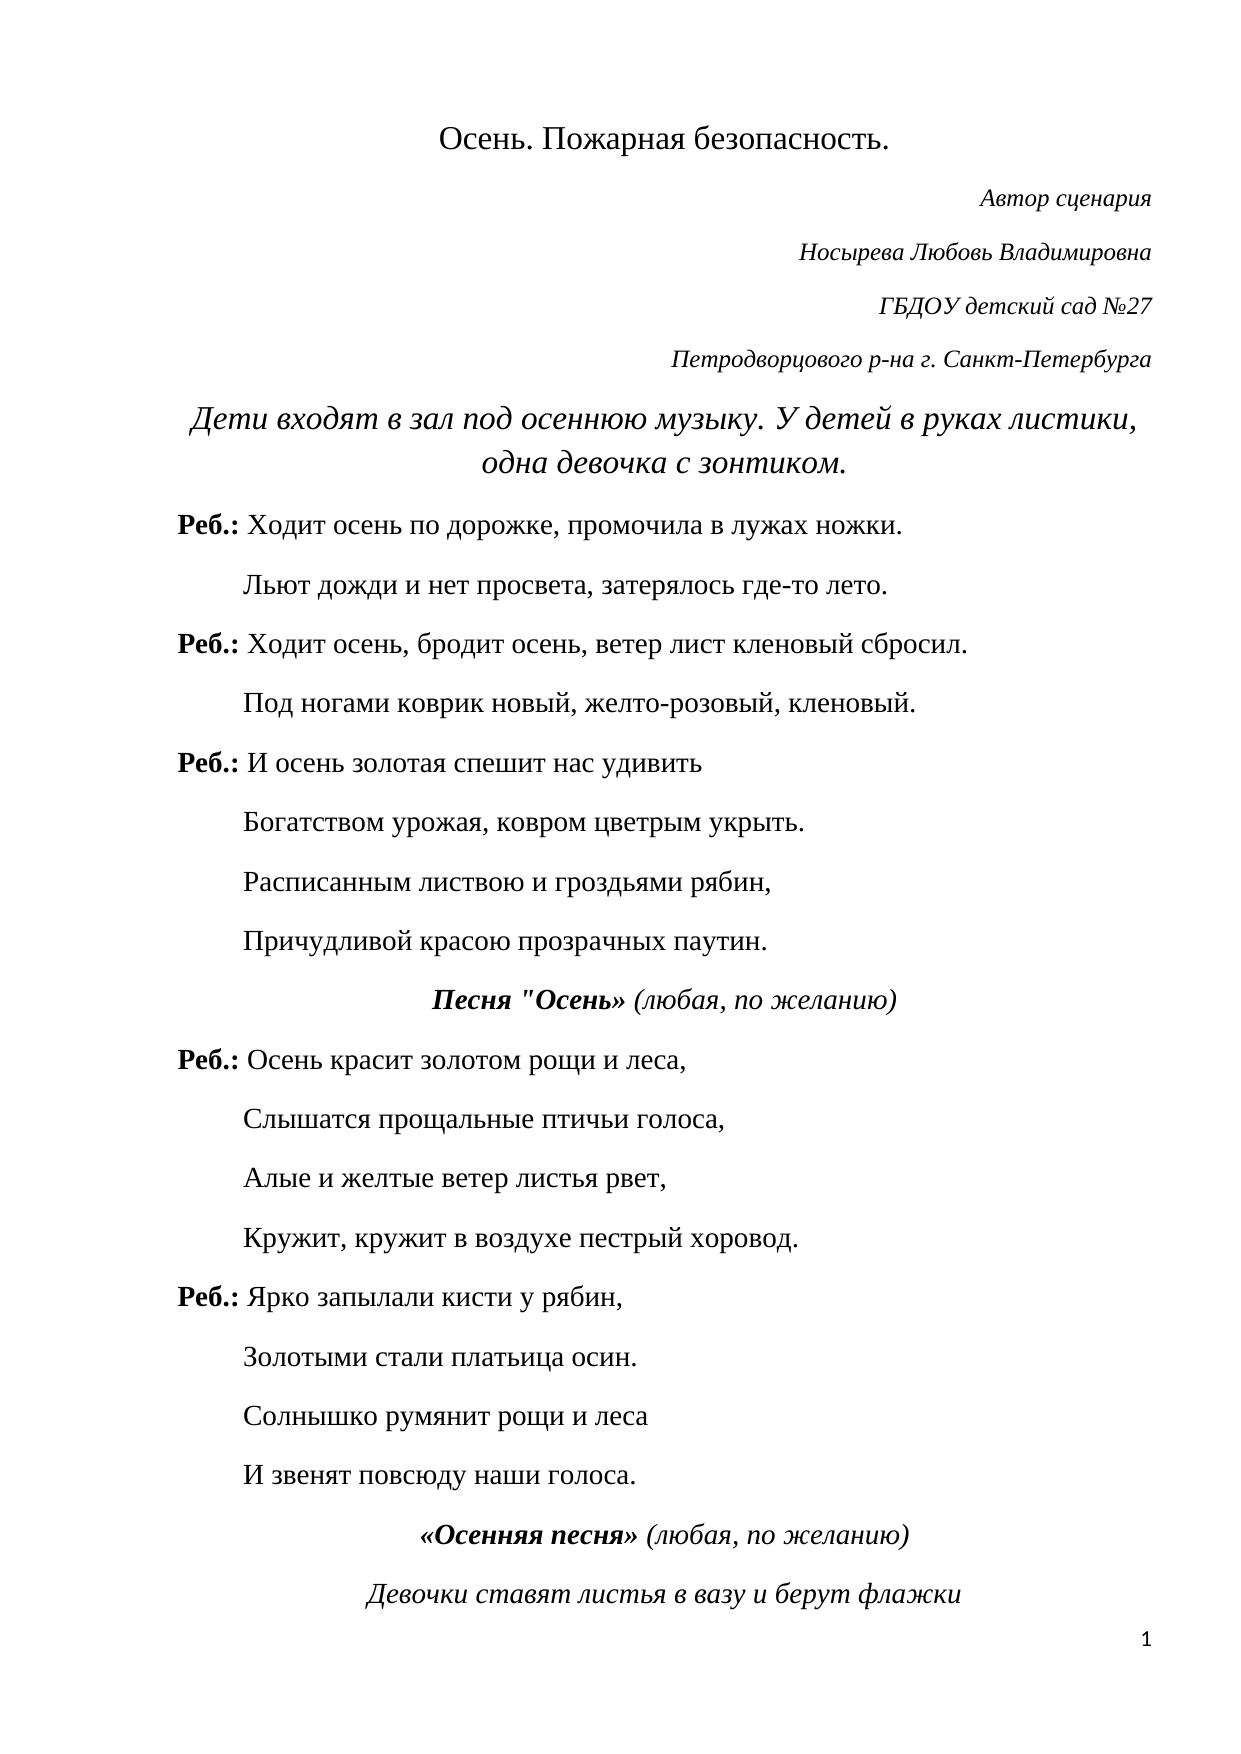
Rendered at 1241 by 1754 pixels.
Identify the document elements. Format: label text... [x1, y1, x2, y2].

text Петродворцового р-на г. Санкт-Петербурга [177, 344, 1152, 373]
text ГБДОУ детский сад №27 [177, 291, 1152, 319]
text Богатством урожая, ковром цветрым укрыть. [177, 804, 1152, 838]
text Дети входят в зал под осеннюю музыку. У детей в руках листики, одна девочка с зонтиком. [177, 398, 1152, 481]
text Реб.: Осень красит золотом рощи и леса, [177, 1042, 1152, 1075]
text Реб.: Ходит осень, бродит осень, ветер лист кленовый сбросил. [177, 626, 1152, 660]
text Реб.: Ярко запылали кисти у рябин, [177, 1279, 1152, 1313]
text Слышатся прощальные птичьи голоса, [177, 1101, 1152, 1135]
text И звенят повсюду наши голоса. [177, 1457, 1152, 1491]
text «Осенняя песня» (любая, по желанию) [177, 1517, 1152, 1550]
text Золотыми стали платьица осин. [177, 1339, 1152, 1372]
text Алые и желтые ветер листья рвет, [177, 1161, 1152, 1194]
text Причудливой красою прозрачных паутин. [177, 923, 1152, 957]
text Осень. Пожарная безопасность. [177, 118, 1152, 156]
text Солнышко румянит рощи и леса [177, 1398, 1152, 1432]
text Расписанным листвою и гроздьями рябин, [177, 864, 1152, 897]
text Носырева Любовь Владимировна [177, 237, 1152, 266]
text Девочки ставят листья в вазу и берут флажки [177, 1576, 1152, 1610]
text Реб.: Ходит осень по дорожке, промочила в лужах ножки. [177, 507, 1152, 541]
text Льют дожди и нет просвета, затерялось где-то лето. [177, 567, 1152, 600]
text Автор сценария [177, 183, 1152, 212]
text Кружит, кружит в воздухе пестрый хоровод. [177, 1220, 1152, 1253]
text Песня "Осень» (любая, по желанию) [177, 982, 1152, 1016]
text Под ногами коврик новый, желто-розовый, кленовый. [177, 686, 1152, 719]
text Реб.: И осень золотая спешит нас удивить [177, 745, 1152, 778]
